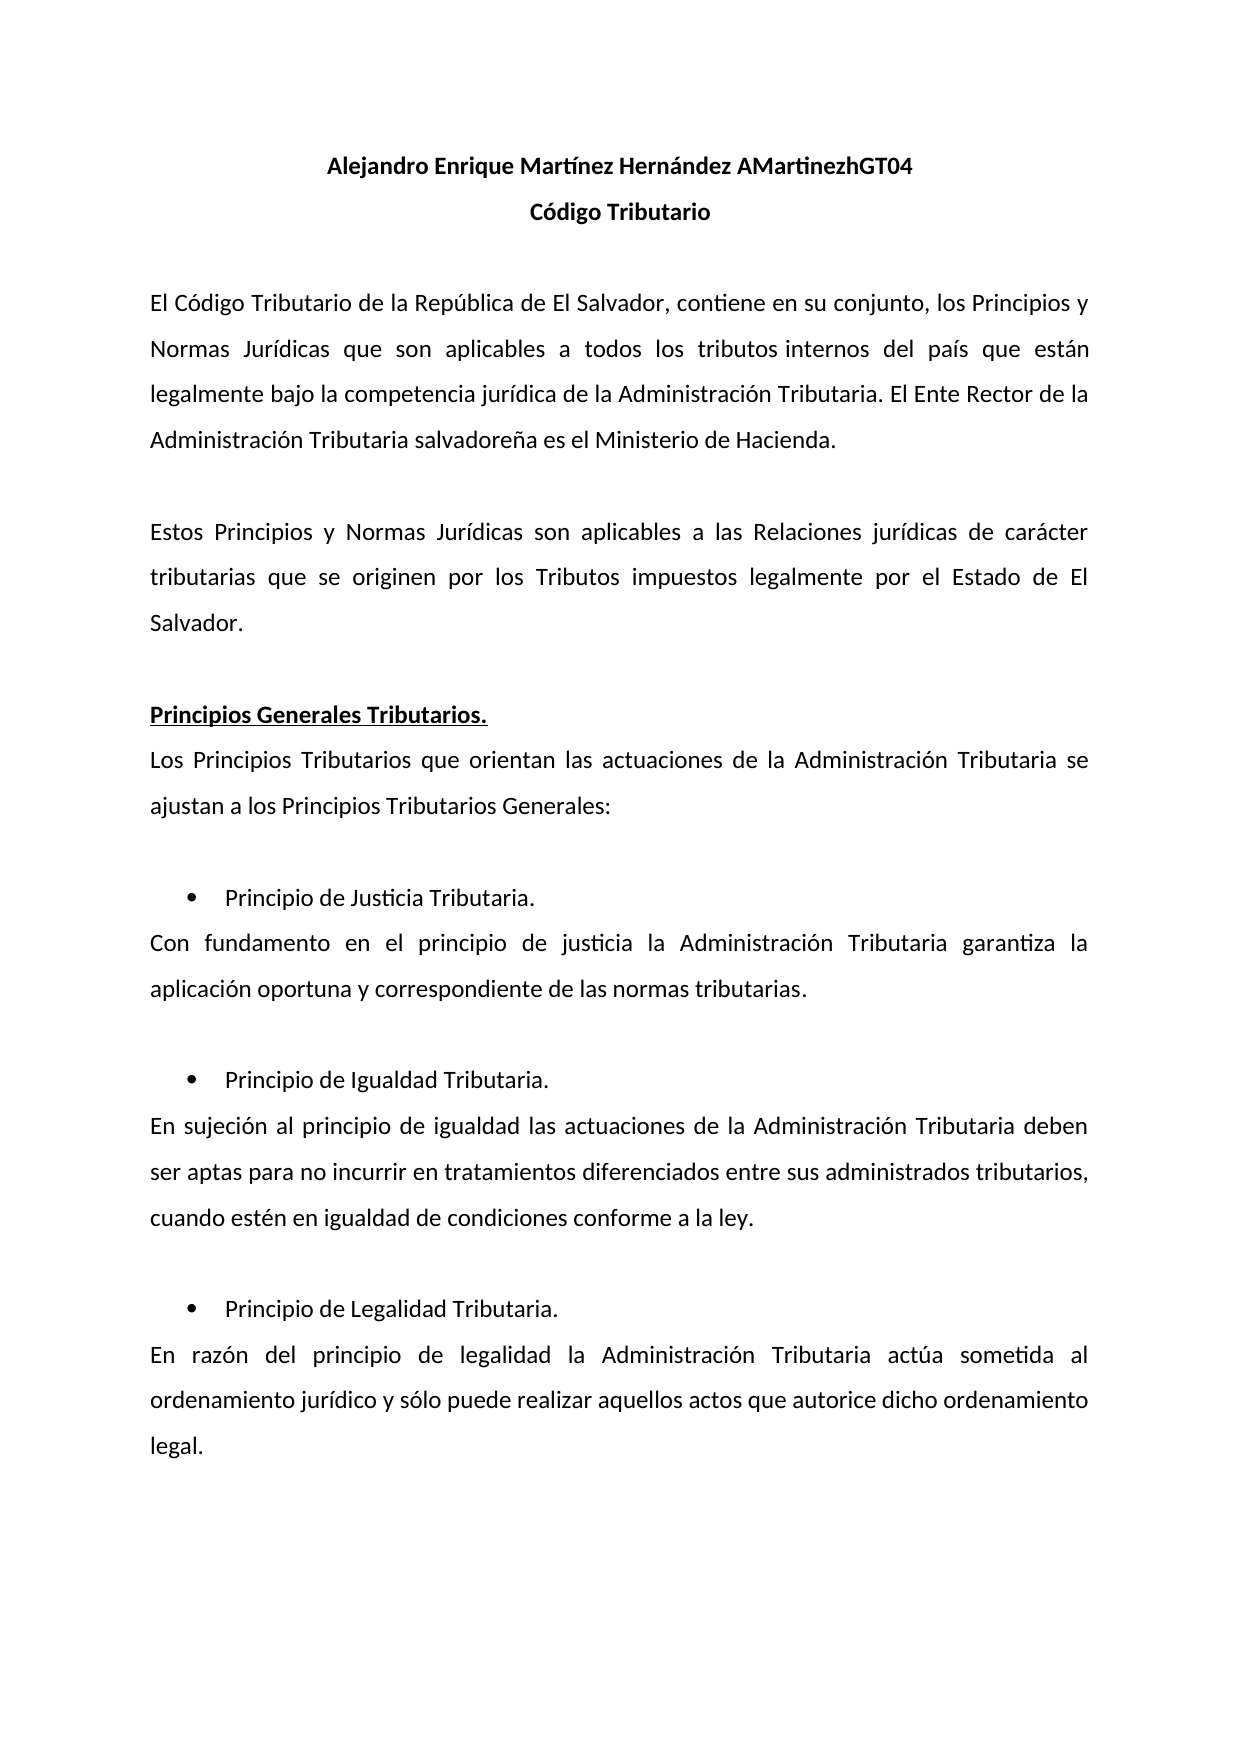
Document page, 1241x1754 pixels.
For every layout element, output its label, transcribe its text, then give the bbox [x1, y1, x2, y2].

text El Código Tributario de la República de El Salvador, contiene en su conjunto, los Principios y Normas Jurídicas que son aplicables a todos los tributos internos del país que están legalmente bajo la competencia jurídica de la Administración Tributaria. El Ente Rector de la Administración Tributaria salvadoreña es el Ministerio de Hacienda. [150, 287, 1090, 455]
list Principio de Legalidad Tributaria. [187, 1293, 1090, 1324]
list Principio de Justicia Tributaria. [187, 882, 1090, 912]
list Principio de Igualdad Tributaria. [187, 1064, 1090, 1095]
text Principios Generales Tributarios. [150, 699, 1090, 729]
text Estos Principios y Normas Jurídicas son aplicables a las Relaciones jurídicas de carácter tributarias que se originen por los Tributos impuestos legalmente por el Estado de El Salvador. [150, 516, 1090, 638]
text Código Tributario [150, 196, 1090, 226]
text En sujeción al principio de igualdad las actuaciones de la Administración Tributaria deben ser aptas para no incurrir en tratamientos diferenciados entre sus administrados tributarios, cuando estén en igualdad de condiciones conforme a la ley. [150, 1110, 1090, 1232]
text Los Principios Tributarios que orientan las actuaciones de la Administración Tributaria se ajustan a los Principios Tributarios Generales: [150, 744, 1090, 821]
text Con fundamento en el principio de justicia la Administración Tributaria garantiza la aplicación oportuna y correspondiente de las normas tributarias. [150, 927, 1090, 1004]
text Alejandro Enrique Martínez Hernández AMartinezhGT04 [150, 150, 1090, 181]
text En razón del principio de legalidad la Administración Tributaria actúa sometida al ordenamiento jurídico y sólo puede realizar aquellos actos que autorice dicho ordenamiento legal. [150, 1339, 1090, 1461]
